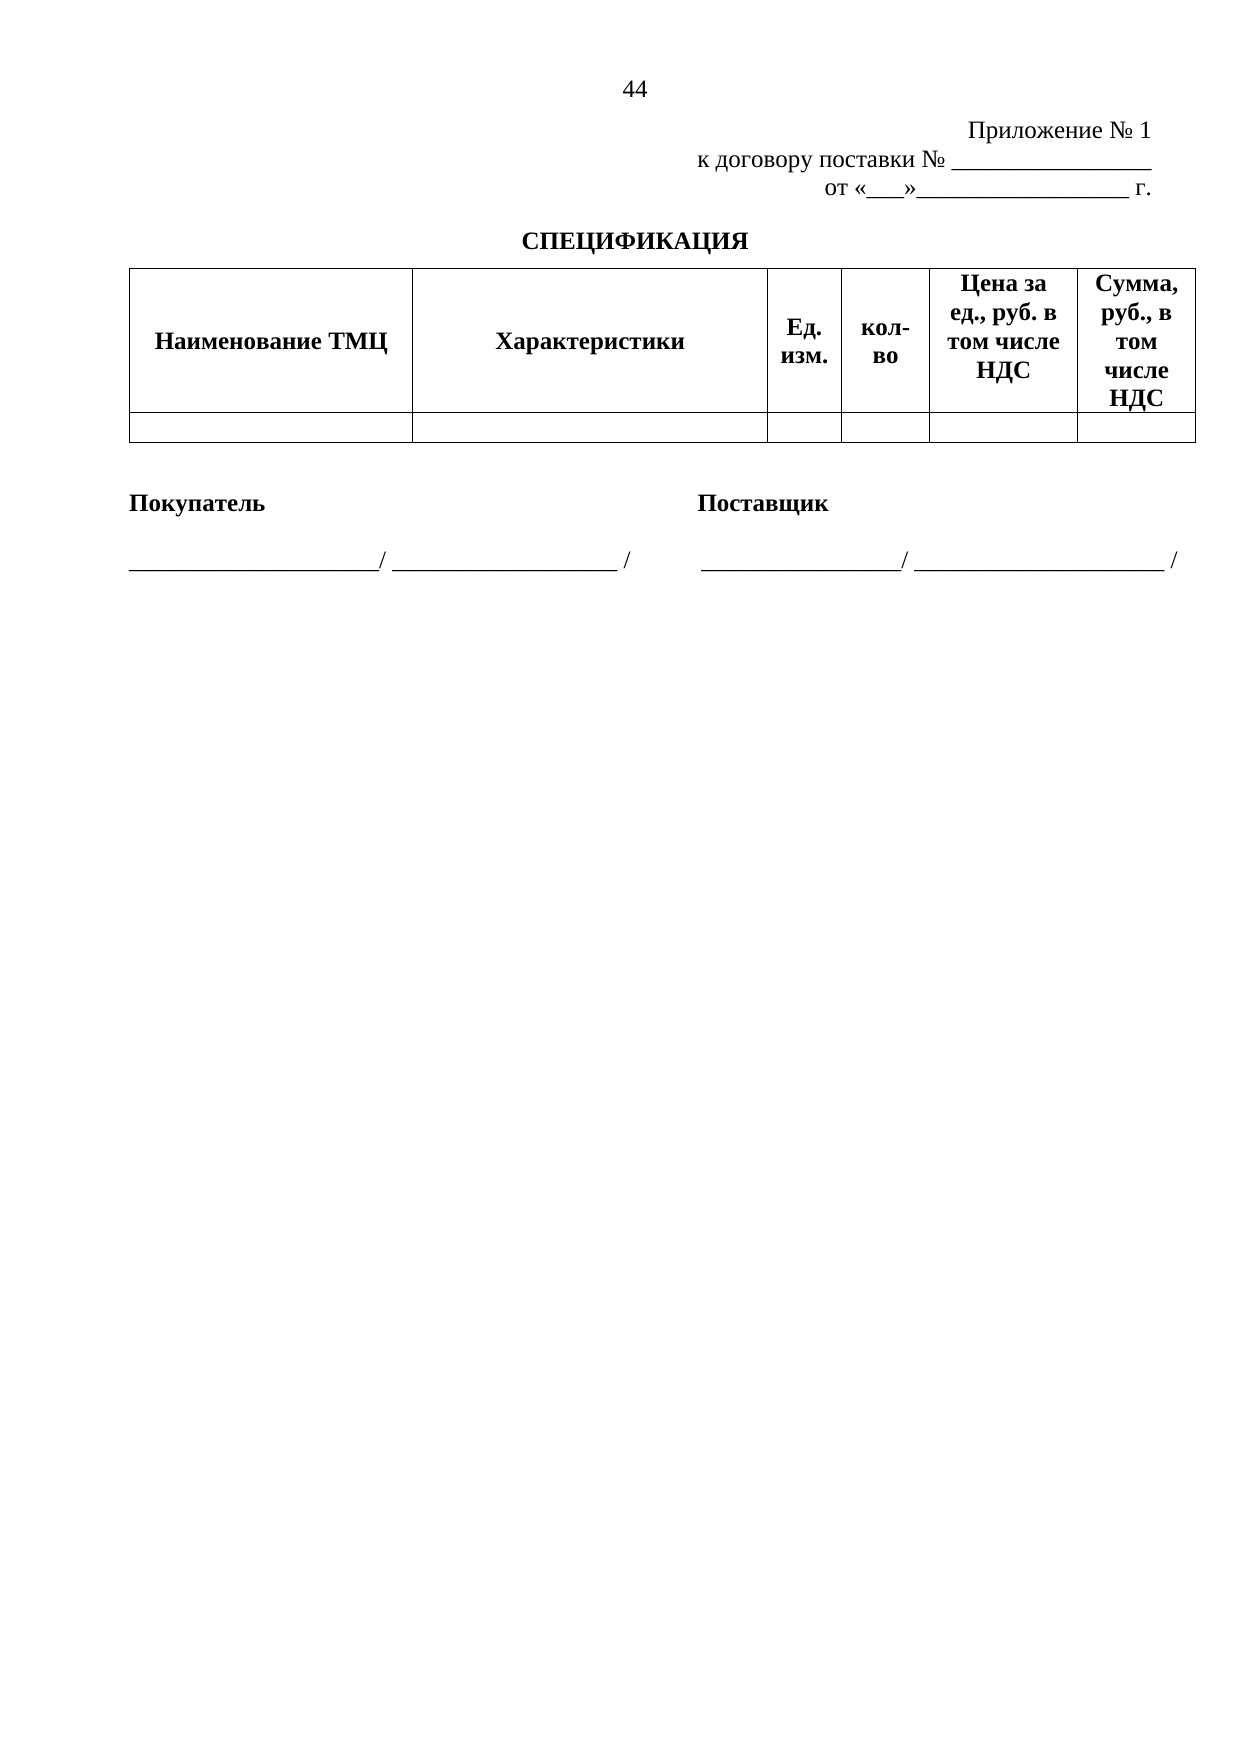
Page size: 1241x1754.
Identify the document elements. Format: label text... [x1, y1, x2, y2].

table_header Цена за ед., руб. в том числе НДС [930, 269, 1077, 412]
table_cell Поставщик ________________/ ____________________ / [686, 443, 1192, 618]
text Приложение № 1 [118, 115, 1152, 144]
table_header Ед. изм. [768, 269, 841, 412]
table_header Сумма, руб., в том числе НДС [1078, 269, 1195, 412]
table_cell [413, 413, 767, 442]
table_header Наименование ТМЦ [130, 269, 412, 412]
table_header Характеристики [413, 269, 767, 412]
text от «___»_________________ г. [118, 172, 1152, 201]
text к договору поставки № ________________ [118, 144, 1152, 172]
table_cell Покупатель ____________________/ __________________ / [118, 442, 686, 618]
text СПЕЦИФИКАЦИЯ [118, 226, 1152, 255]
table_cell [930, 413, 1077, 442]
table_header кол-во [842, 269, 929, 412]
table_cell [130, 413, 412, 442]
table_cell [1078, 413, 1195, 442]
table_cell [842, 413, 929, 442]
table_cell [768, 413, 841, 442]
